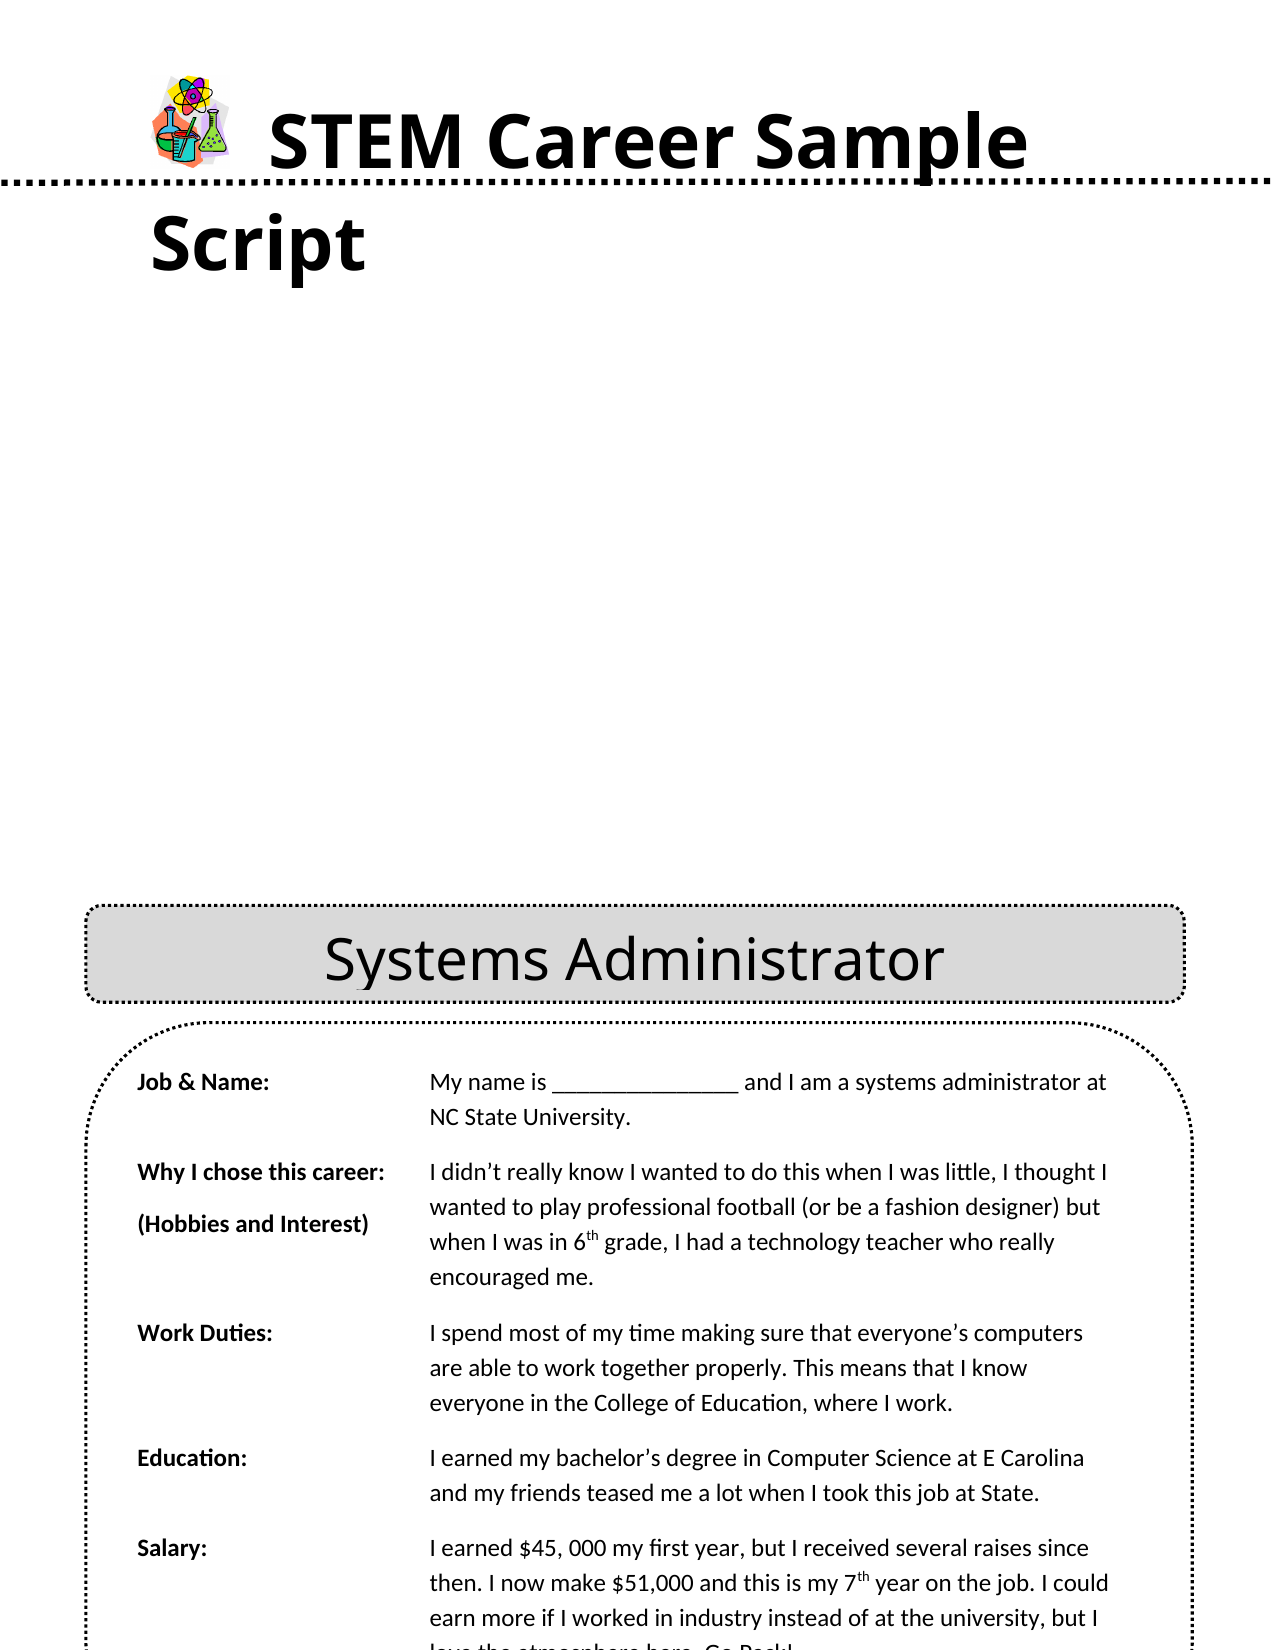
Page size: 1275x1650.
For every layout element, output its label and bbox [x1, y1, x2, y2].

picture [150, 75, 230, 169]
